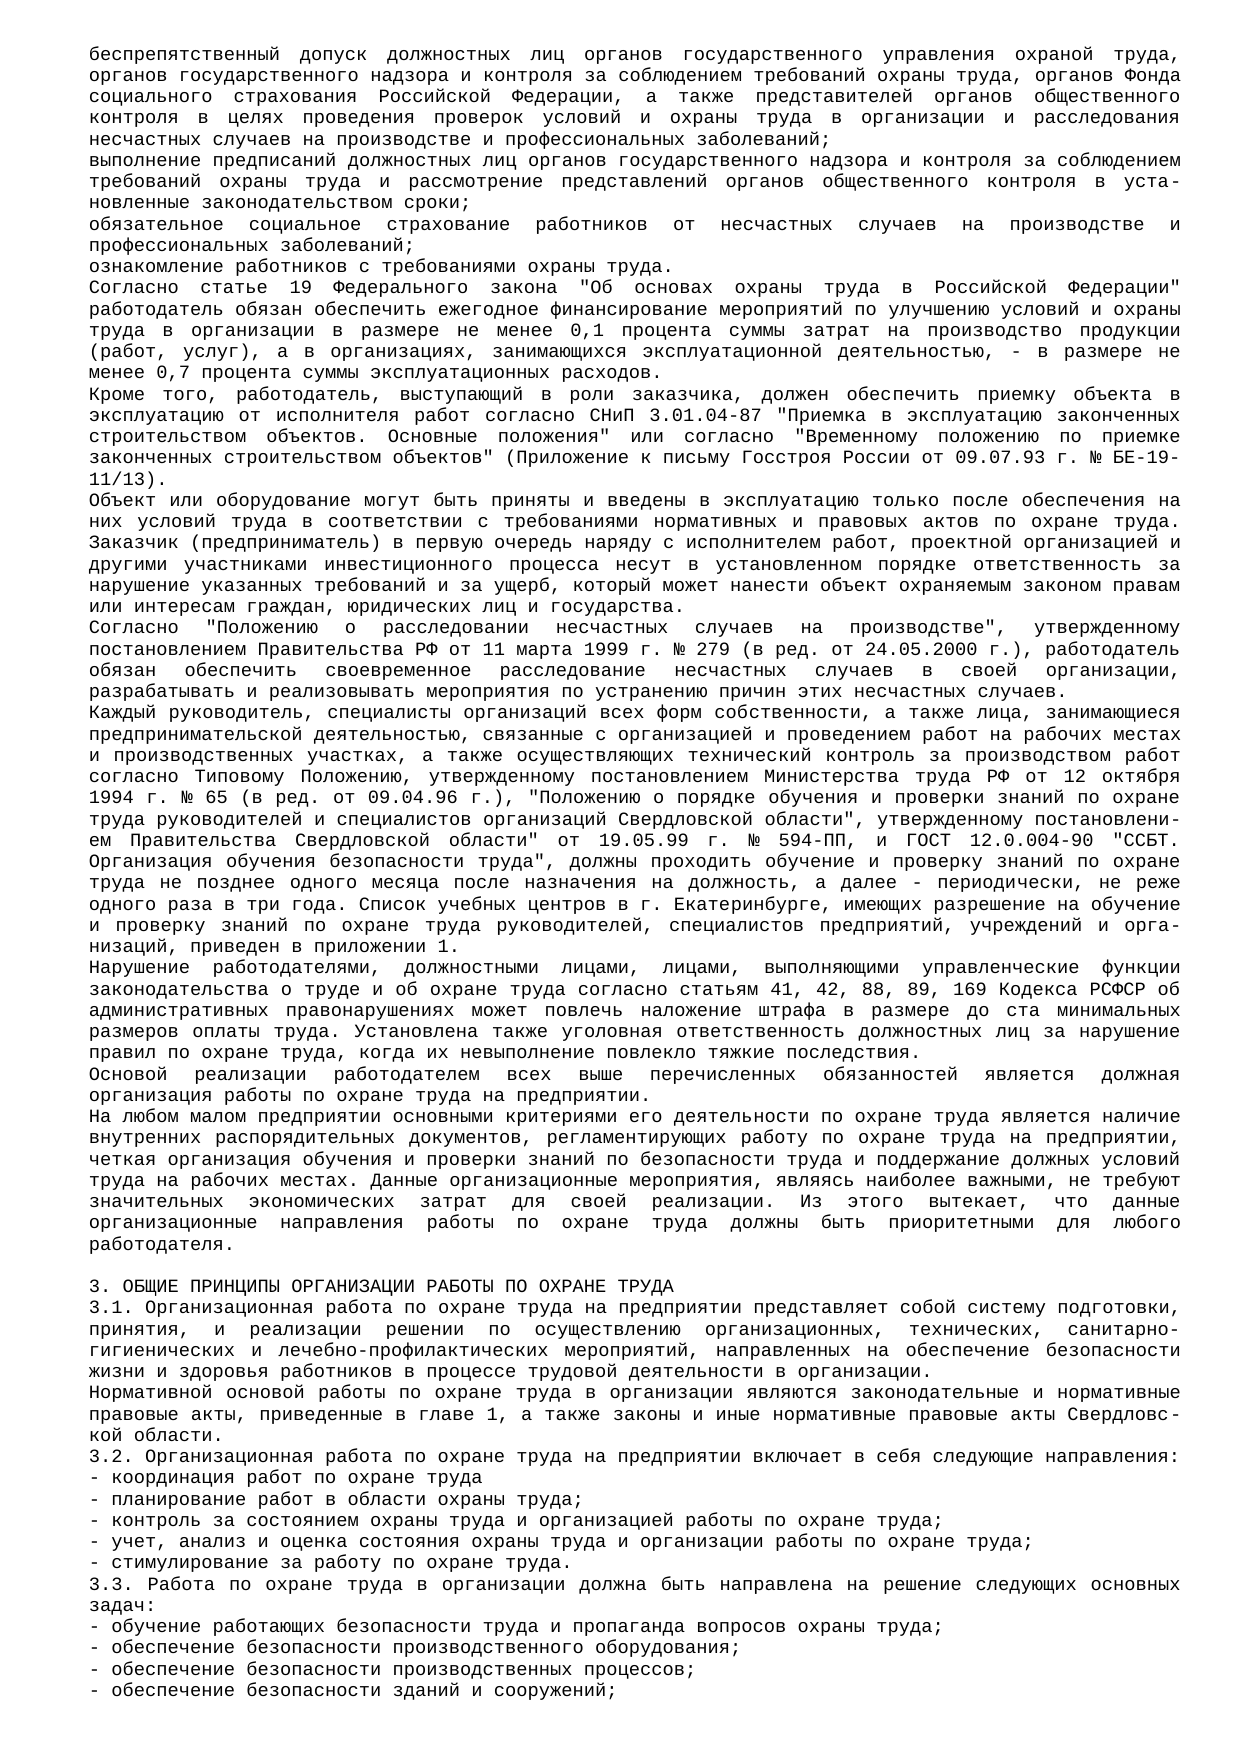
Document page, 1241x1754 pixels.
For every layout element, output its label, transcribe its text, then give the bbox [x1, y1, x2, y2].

text - обеспечение безопасности производственных процессов; [89, 1659, 1181, 1681]
text На любом малом предприятии основными критериями его деятельности по охране труда является наличие внутренних распорядительных документов, регламентирующих работу по охране труда на предприятии, четкая организация обучения и проверки знаний по безопасности труда и поддержание должных условий труда на рабочих местах. Данные организационные мероприятия, являясь наиболее важными, не требуют значительных экономических затрат для своей реализации. Из этого вытекает, что данные организационные направления работы по охране труда должны быть приоритетными для любого работодателя. [89, 1107, 1181, 1256]
text - контроль за состоянием охраны труда и организацией работы по охране труда; [89, 1511, 1181, 1532]
text - обеспечение безопасности зданий и сооружений; [89, 1681, 1181, 1702]
text 3. ОБЩИЕ ПРИНЦИПЫ ОРГАНИЗАЦИИ РАБОТЫ ПО ОХРАНЕ ТРУДА [89, 1277, 1181, 1298]
text - стимулирование за работу по охране труда. [89, 1553, 1181, 1574]
text - обеспечение безопасности производственного оборудования; [89, 1638, 1181, 1659]
text Объект или оборудование могут быть приняты и введены в эксплуатацию только после обеспечения на них условий труда в соответствии с требованиями нормативных и правовых актов по охране труда. Заказчик (предприниматель) в первую очередь наряду с исполнителем работ, проектной организацией и другими участниками инвестиционного процесса несут в установленном порядке ответственность за нарушение указанных требований и за ущерб, который может нанести объект охраняемым законом правам или интересам граждан, юридических лиц и государства. [89, 491, 1181, 618]
text 3.2. Организационная работа по охране труда на предприятии включает в себя следующие направления: [89, 1447, 1181, 1468]
text 3.1. Организационная работа по охране труда на предприятии представляет собой систему подготовки, принятия, и реализации решении по осуществлению организационных, технических, санитарно-гигиенических и лечебно-профилактических мероприятий, направленных на обеспечение безопасности жизни и здоровья работников в процессе трудовой деятельности в организации. [89, 1298, 1181, 1383]
text Основой реализации работодателем всех выше перечисленных обязанностей является должная организация работы по охране труда на предприятии. [89, 1064, 1181, 1107]
text - обучение работающих безопасности труда и пропаганда вопросов охраны труда; [89, 1617, 1181, 1638]
text Каждый руководитель, специалисты организаций всех форм собственности, а также лица, занимающиеся предпринимательской деятельностью, связанные с организацией и проведением работ на рабочих местах и производственных участках, а также осуществляющих технический контроль за производством работ согласно Типовому Положению, утвержденному постановлением Министерства труда РФ от 12 октября 1994 г. № 65 (в ред. от 09.04.96 г.), "Положению о порядке обучения и проверки знаний по охране труда руководителей и специалистов организаций Свердловской области", утвержденному постановлением Правительства Свердловской области" от 19.05.99 г. № 594-ПП, и ГОСТ 12.0.004-90 "ССБТ. Организация обучения безопасности труда", должны проходить обучение и проверку знаний по охране труда не позднее одного месяца после назначения на должность, а далее - периодически, не реже одного раза в три года. Список учебных центров в г. Екатеринбурге, имеющих разрешение на обучение и проверку знаний по охране труда руководителей, специалистов предприятий, учреждений и организаций, приведен в приложении 1. [89, 703, 1181, 958]
text ознакомление работников с требованиями охраны труда. [89, 257, 1181, 278]
text 3.3. Работа по охране труда в организации должна быть направлена на решение следующих основных задач: [89, 1574, 1181, 1617]
text Нормативной основой работы по охране труда в организации являются законодательные и нормативные правовые акты, приведенные в главе 1, а также законы и иные нормативные правовые акты Свердловской области. [89, 1383, 1181, 1447]
text Согласно статье 19 Федерального закона "Об основах охраны труда в Российской Федерации" работодатель обязан обеспечить ежегодное финансирование мероприятий по улучшению условий и охраны труда в организации в размере не менее 0,1 процента суммы затрат на производство продукции (работ, услуг), а в организациях, занимающихся эксплуатационной деятельностью, - в размере не менее 0,7 процента суммы эксплуатационных расходов. [89, 278, 1181, 384]
text - координация работ по охране труда [89, 1468, 1181, 1489]
text выполнение предписаний должностных лиц органов государственного надзора и контроля за соблюдением требований охраны труда и рассмотрение представлений органов общественного контроля в установленные законодательством сроки; [89, 151, 1181, 214]
text беспрепятственный допуск должностных лиц органов государственного управления охраной труда, органов государственного надзора и контроля за соблюдением требований охраны труда, органов Фонда социального страхования Российской Федерации, а также представителей органов общественного контроля в целях проведения проверок условий и охраны труда в организации и расследования несчастных случаев на производстве и профессиональных заболеваний; [89, 44, 1181, 151]
text - учет, анализ и оценка состояния охраны труда и организации работы по охране труда; [89, 1532, 1181, 1553]
text обязательное социальное страхование работников от несчастных случаев на производстве и профессиональных заболеваний; [89, 214, 1181, 257]
text - планирование работ в области охраны труда; [89, 1489, 1181, 1511]
text Кроме того, работодатель, выступающий в роли заказчика, должен обеспечить приемку объекта в эксплуатацию от исполнителя работ согласно СНиП 3.01.04-87 "Приемка в эксплуатацию законченных строительством объектов. Основные положения" или согласно "Временному положению по приемке законченных строительством объектов" (Приложение к письму Госстроя России от 09.07.93 г. № БЕ-19-11/13). [89, 384, 1181, 491]
text Согласно "Положению о расследовании несчастных случаев на производстве", утвержденному постановлением Правительства РФ от 11 марта 1999 г. № 279 (в ред. от 24.05.2000 г.), работодатель обязан обеспечить своевременное расследование несчастных случаев в своей организации, разрабатывать и реализовывать мероприятия по устранению причин этих несчастных случаев. [89, 618, 1181, 703]
text Нарушение работодателями, должностными лицами, лицами, выполняющими управленческие функции законодательства о труде и об охране труда согласно статьям 41, 42, 88, 89, 169 Кодекса РСФСР об административных правонарушениях может повлечь наложение штрафа в размере до ста минимальных размеров оплаты труда. Установлена также уголовная ответственность должностных лиц за нарушение правил по охране труда, когда их невыполнение повлекло тяжкие последствия. [89, 958, 1181, 1064]
